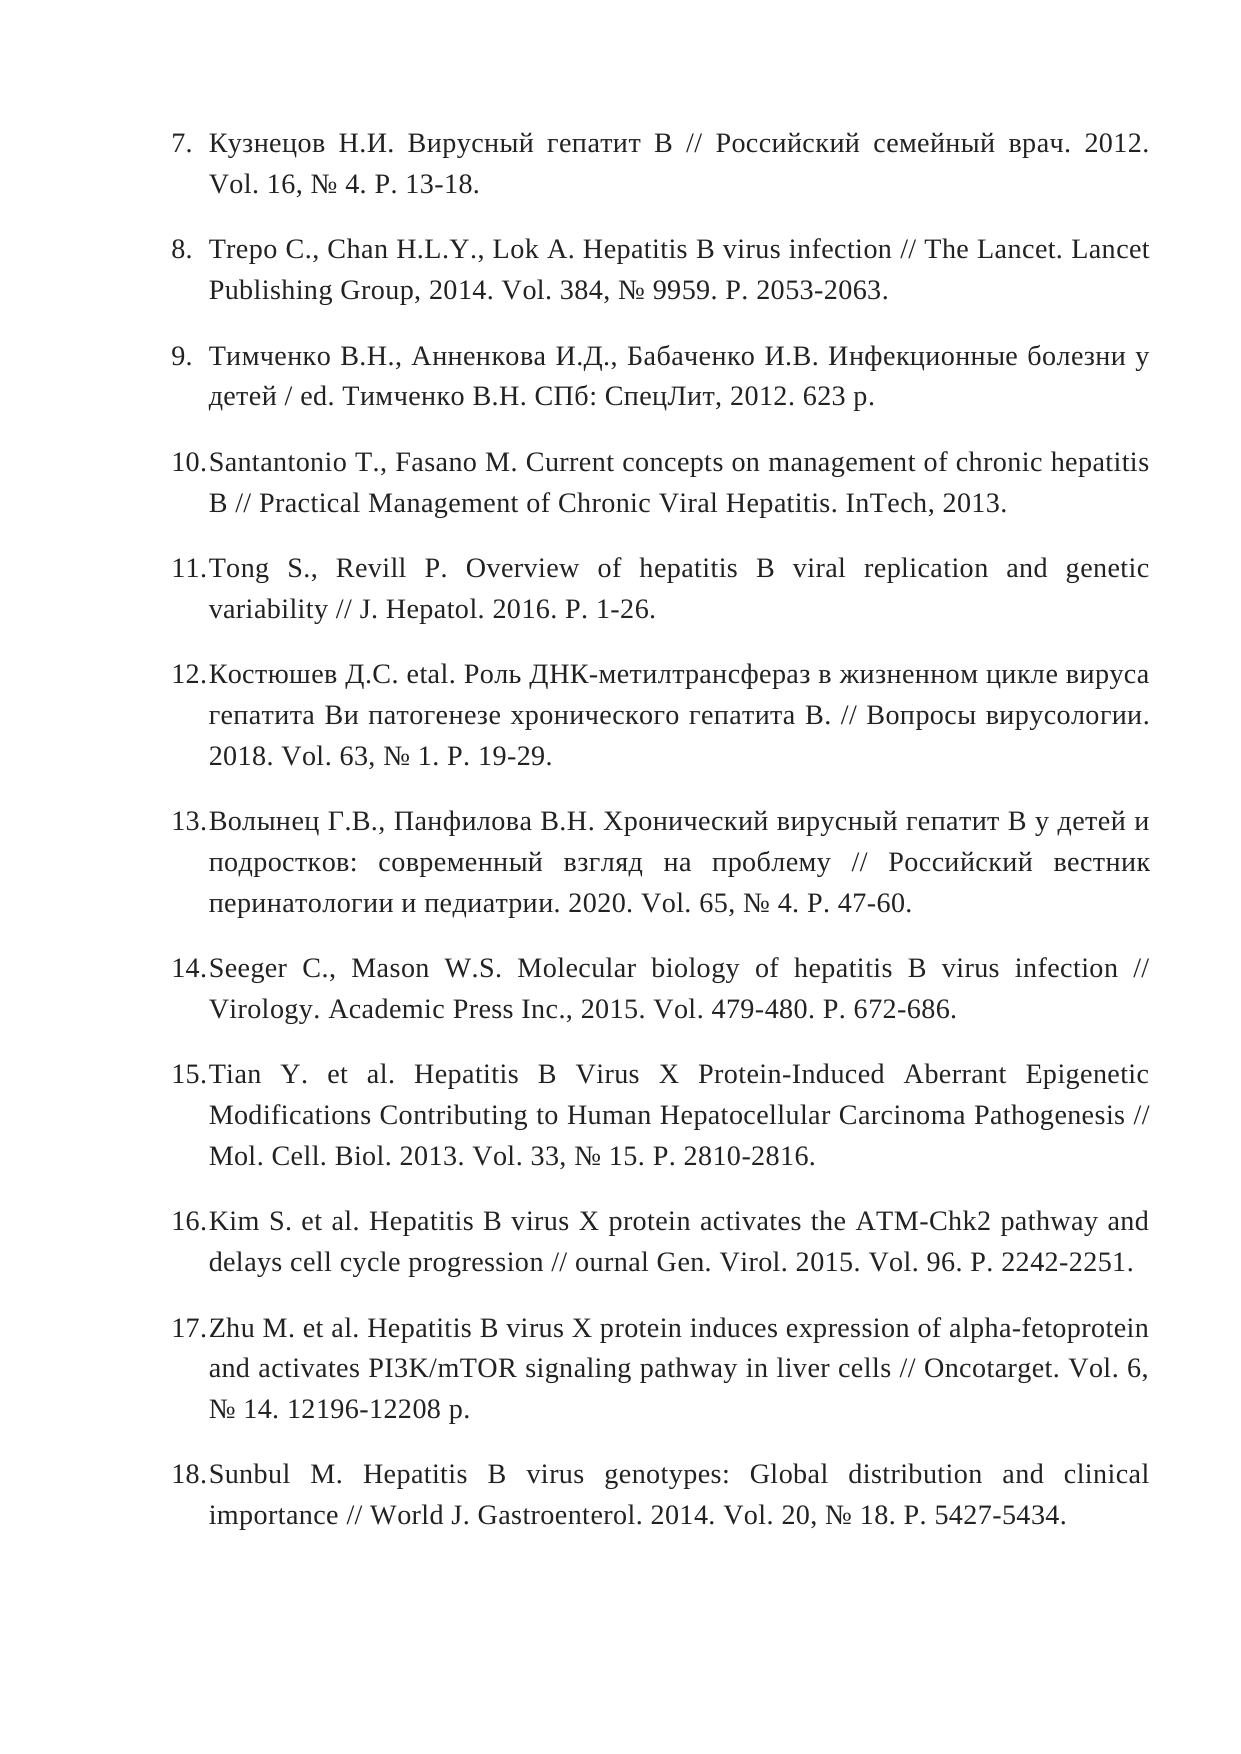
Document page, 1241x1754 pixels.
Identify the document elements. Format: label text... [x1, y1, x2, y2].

list Волынец Г.В., Панфилова В.Н. Хронический вирусный гепатит В у детей и подростков: современный взгляд на проблему // Российский вестник перинатологии и педиатрии. 2020. Vol. 65, № 4. P. 47-60. [171, 796, 1152, 918]
list Tian Y. et al. Hepatitis B Virus X Protein-Induced Aberrant Epigenetic Modifications Contributing to Human Hepatocellular Carcinoma Pathogenesis // Mol. Cell. Biol. 2013. Vol. 33, № 15. P. 2810-2816. [171, 1049, 1152, 1171]
list Seeger C., Mason W.S. Molecular biology of hepatitis B virus infection // Virology. Academic Press Inc., 2015. Vol. 479-480. P. 672-686. [171, 943, 1152, 1024]
list Кузнецов Н.И. Вирусный гепатит В // Российский семейный врач. 2012. Vol. 16, № 4. P. 13-18. [171, 118, 1152, 199]
list Костюшев Д.С. etal. Роль ДНК-метилтрансфераз в жизненном цикле вируса гепатита Bи патогенезе хронического гепатита B. // Вопросы вирусологии. 2018. Vol. 63, № 1. P. 19-29. [171, 649, 1152, 771]
list Sunbul M. Hepatitis B virus genotypes: Global distribution and clinical importance // World J. Gastroenterol. 2014. Vol. 20, № 18. P. 5427-5434. [171, 1449, 1152, 1531]
list Zhu M. et al. Hepatitis B virus X protein induces expression of alpha-fetoprotein and activates PI3K/mTOR signaling pathway in liver cells // Oncotarget. Vol. 6, № 14. 12196-12208 p. [171, 1302, 1152, 1424]
list Tong S., Revill P. Overview of hepatitis B viral replication and genetic variability // J. Hepatol. 2016. P. 1-26. [171, 543, 1152, 624]
list Тимченко В.Н., Анненкова И.Д., Бабаченко И.В. Инфекционные болезни у детей / ed. Тимченко В.Н. СПб: СпецЛит, 2012. 623 p. [171, 331, 1152, 412]
list Kim S. et al. Hepatitis B virus X protein activates the ATM-Chk2 pathway and delays cell cycle progression // ournal Gen. Virol. 2015. Vol. 96. P. 2242-2251. [171, 1196, 1152, 1277]
list Santantonio T., Fasano M. Current concepts on management of chronic hepatitis B // Practical Management of Chronic Viral Hepatitis. InTech, 2013. [171, 437, 1152, 518]
list Trepo C., Chan H.L.Y., Lok A. Hepatitis B virus infection // The Lancet. Lancet Publishing Group, 2014. Vol. 384, № 9959. P. 2053-2063. [171, 224, 1152, 306]
